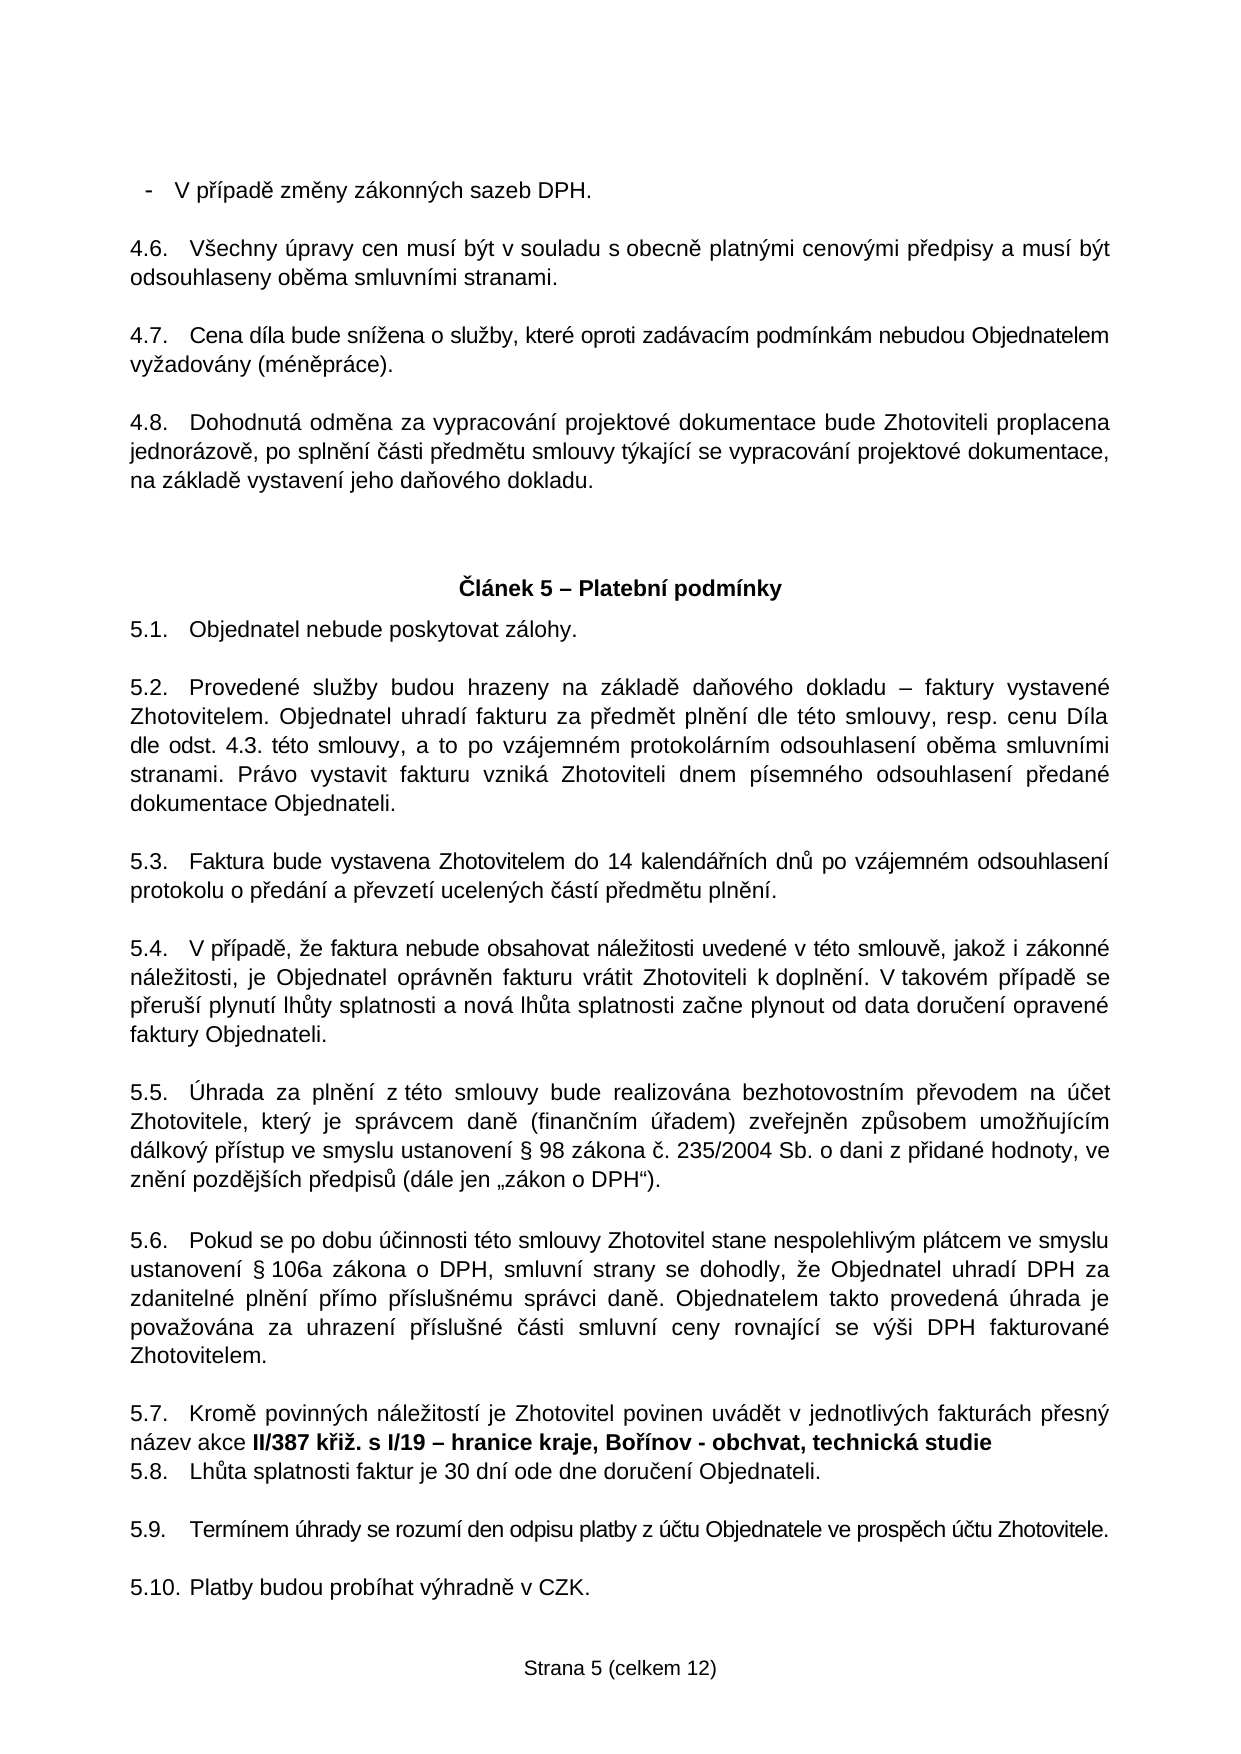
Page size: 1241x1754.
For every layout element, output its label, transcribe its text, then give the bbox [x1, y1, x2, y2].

list Termínem úhrady se rozumí den odpisu platby z účtu Objednatele ve prospěch účtu Zhotovitele. [130, 1516, 1110, 1543]
list V případě, že faktura nebude obsahovat náležitosti uvedené v této smlouvě, jakož i zákonné náležitosti, je Objednatel oprávněn fakturu vrátit Zhotoviteli k doplnění. V takovém případě se přeruší plynutí lhůty splatnosti a nová lhůta splatnosti začne plynout od data doručení opravené faktury Objednateli. [130, 934, 1110, 1048]
list Úhrada za plnění z této smlouvy bude realizována bezhotovostním převodem na účet Zhotovitele, který je správcem daně (finančním úřadem) zveřejněn způsobem umožňujícím dálkový přístup ve smyslu ustanovení § 98 zákona č. 235/2004 Sb. o dani z přidané hodnoty, ve znění pozdějších předpisů (dále jen „zákon o DPH“). [130, 1079, 1110, 1192]
list V případě změny zákonných sazeb DPH. [145, 177, 1110, 203]
list Dohodnutá odměna za vypracování projektové dokumentace bude Zhotoviteli proplacena jednorázově, po splnění části předmětu smlouvy týkající se vypracování projektové dokumentace, na základě vystavení jeho daňového dokladu. [130, 409, 1110, 493]
list Platby budou probíhat výhradně v CZK. [130, 1574, 1110, 1601]
list Provedené služby budou hrazeny na základě daňového dokladu – faktury vystavené Zhotovitelem. Objednatel uhradí fakturu za předmět plnění dle této smlouvy, resp. cenu Díla dle odst. 4.3. této smlouvy, a to po vzájemném protokolárním odsouhlasení oběma smluvními stranami. Právo vystavit fakturu vzniká Zhotoviteli dnem písemného odsouhlasení předané dokumentace Objednateli. [130, 674, 1110, 816]
list Objednatel nebude poskytovat zálohy. [130, 616, 1110, 642]
text Článek 5 – Platební podmínky [130, 574, 1110, 601]
list Cena díla bude snížena o služby, které oproti zadávacím podmínkám nebudou Objednatelem vyžadovány (méněpráce). [130, 322, 1110, 377]
list Pokud se po dobu účinnosti této smlouvy Zhotovitel stane nespolehlivým plátcem ve smyslu ustanovení § 106a zákona o DPH, smluvní strany se dohodly, že Objednatel uhradí DPH za zdanitelné plnění přímo příslušnému správci daně. Objednatelem takto provedená úhrada je považována za uhrazení příslušné části smluvní ceny rovnající se výši DPH fakturované Zhotovitelem. [130, 1227, 1110, 1369]
list Faktura bude vystavena Zhotovitelem do 14 kalendářních dnů po vzájemném odsouhlasení protokolu o předání a převzetí ucelených částí předmětu plnění. [130, 848, 1110, 903]
list Všechny úpravy cen musí být v souladu s obecně platnými cenovými předpisy a musí být odsouhlaseny oběma smluvními stranami. [130, 235, 1110, 290]
list Kromě povinných náležitostí je Zhotovitel povinen uvádět v jednotlivých fakturách přesný název akce II/387 křiž. s I/19 – hranice kraje, Bořínov - obchvat, technická studie [130, 1400, 1110, 1456]
list Lhůta splatnosti faktur je 30 dní ode dne doručení Objednateli. [130, 1458, 1110, 1485]
